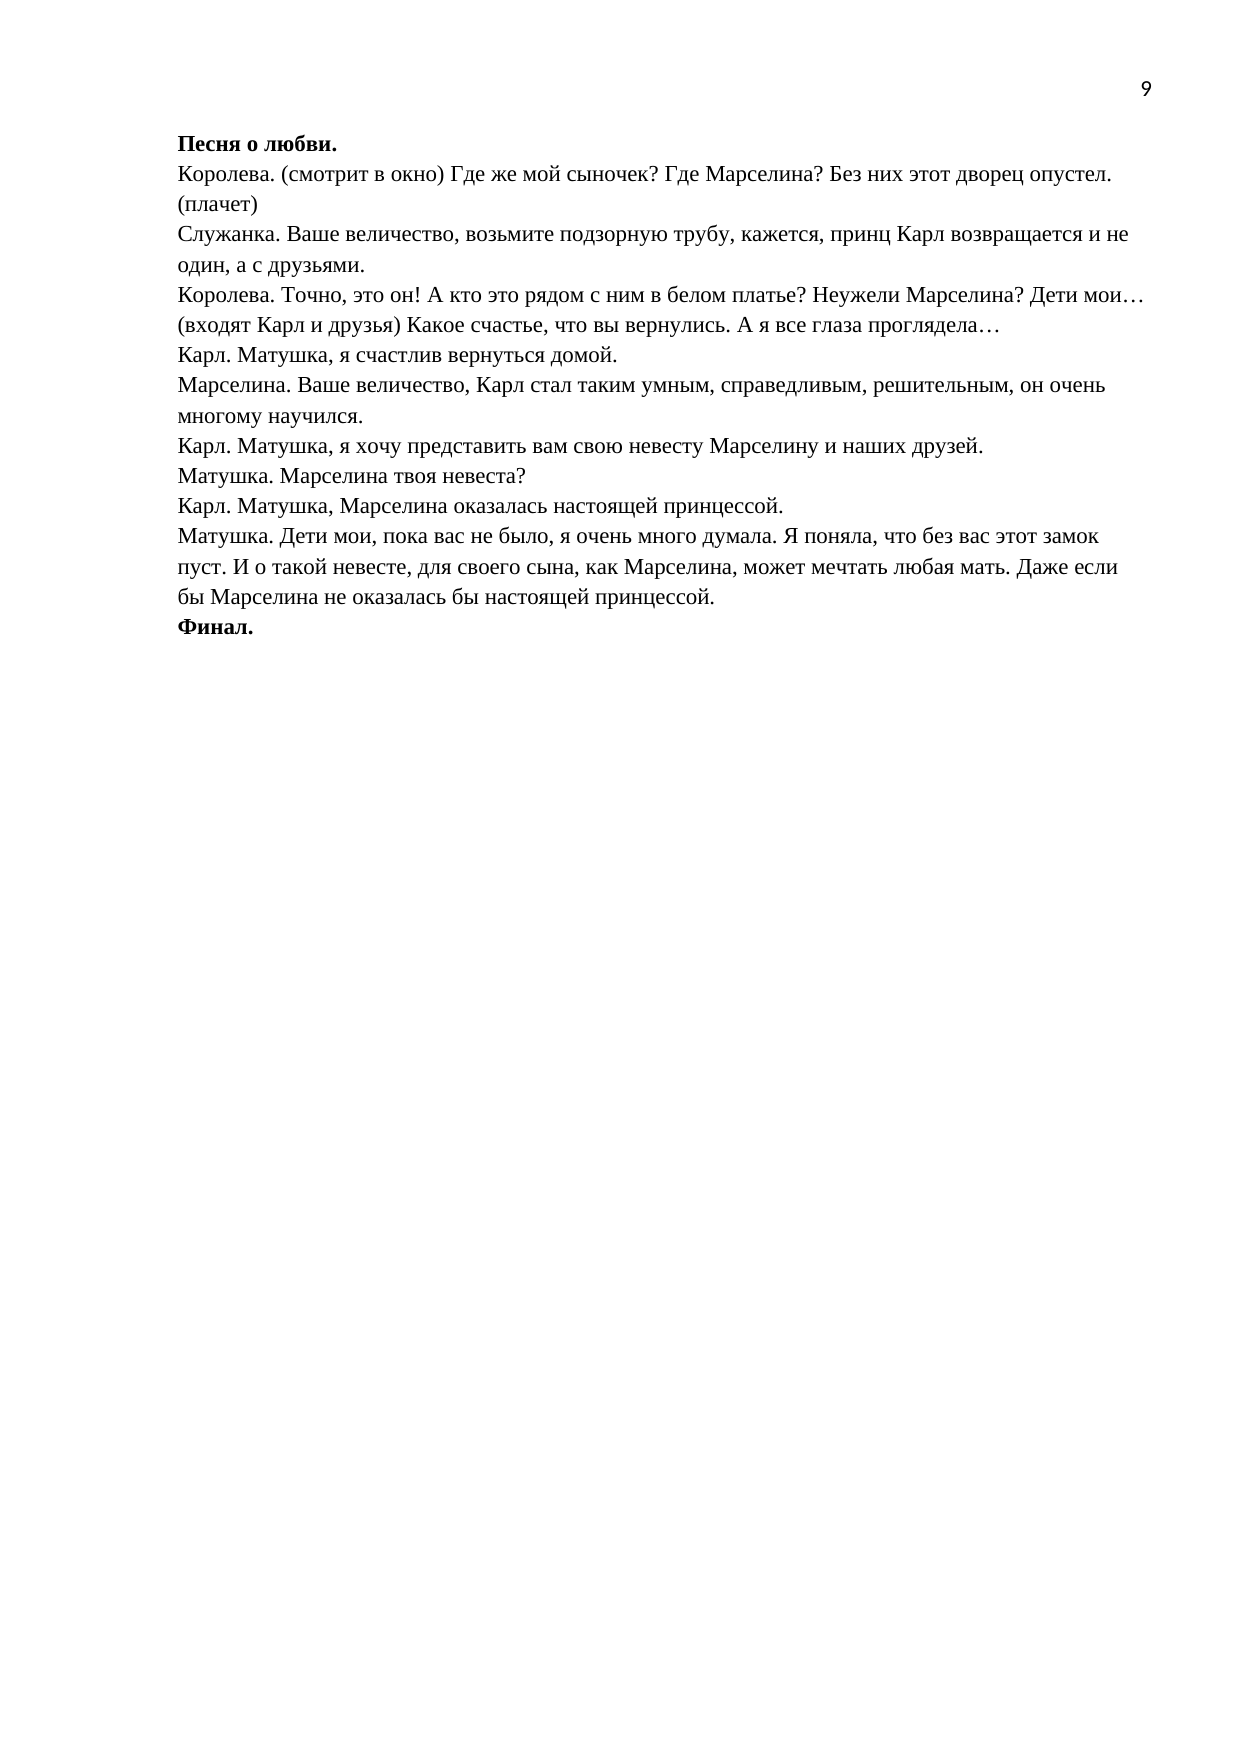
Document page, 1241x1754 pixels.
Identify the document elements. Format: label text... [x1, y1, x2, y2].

text Королева. Точно, это он! А кто это рядом с ним в белом платье? Неужели Марселина? Дети мои… (входят Карл и друзья) Какое счастье, что вы вернулись. А я все глаза проглядела… [177, 281, 1152, 337]
text Королева. (смотрит в окно) Где же мой сыночек? Где Марселина? Без них этот дворец опустел. (плачет) [177, 160, 1152, 217]
text Матушка. Марселина твоя невеста? [177, 462, 1152, 488]
text Карл. Матушка, я хочу представить вам свою невесту Марселину и наших друзей. [177, 432, 1152, 458]
text Карл. Матушка, Марселина оказалась настоящей принцессой. [177, 492, 1152, 519]
text Матушка. Дети мои, пока вас не было, я очень много думала. Я поняла, что без вас этот замок пуст. И о такой невесте, для своего сына, как Марселина, может мечтать любая мать. Даже если бы Марселина не оказалась бы настоящей принцессой. [177, 522, 1152, 609]
text Песня о любви. [177, 130, 1152, 156]
text Карл. Матушка, я счастлив вернуться домой. [177, 341, 1152, 368]
text Марселина. Ваше величество, Карл стал таким умным, справедливым, решительным, он очень многому научился. [177, 371, 1152, 428]
text Финал. [177, 613, 1152, 639]
text Служанка. Ваше величество, возьмите подзорную трубу, кажется, принц Карл возвращается и не один, а с друзьями. [177, 220, 1152, 277]
